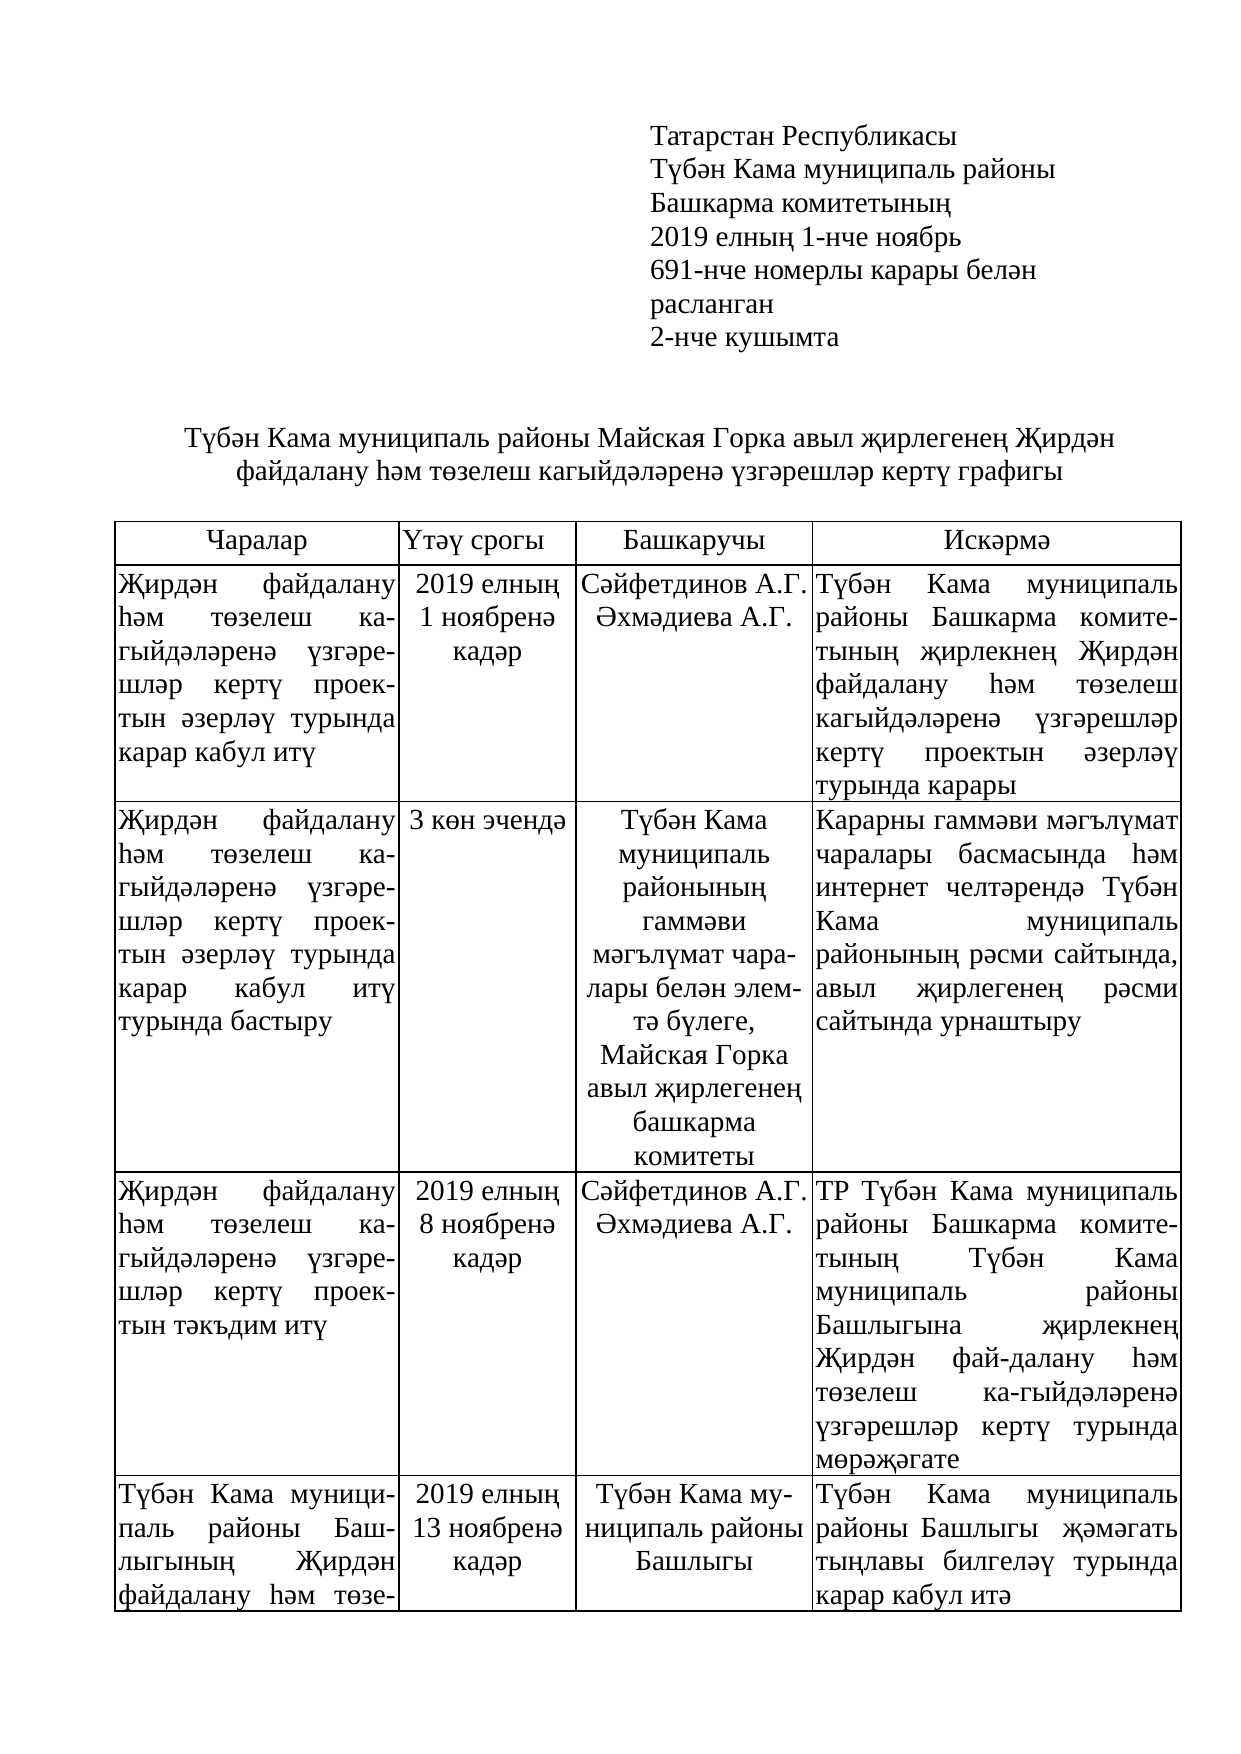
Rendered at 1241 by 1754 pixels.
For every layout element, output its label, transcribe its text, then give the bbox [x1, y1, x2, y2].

table_header Искәрмә [813, 522, 1180, 564]
table_cell Җирдән файдалану һәм төзелеш ка-гыйдәләренә үзгәре-шләр кертү проек-тын тәкъдим итү [116, 1173, 398, 1475]
table_cell Сәйфетдинов А.Г. Әхмәдиева А.Г. [577, 566, 812, 801]
table_header Башкаручы [577, 522, 812, 564]
table_header Үтәү срогы [400, 522, 575, 564]
table_cell Җирдән файдалану һәм төзелеш ка-гыйдәләренә үзгәре-шләр кертү проек-тын әзерләү турында карар кабул итү [116, 566, 398, 801]
text Татарстан Республикасы [650, 118, 1181, 152]
text Башкарма комитетының [650, 185, 1181, 219]
text Түбән Кама муниципаль районы Майская Горка авыл җирлегенең Җирдән [118, 420, 1181, 453]
table_cell 2019 елның 8 ноябренә кадәр [400, 1173, 575, 1475]
text 691-нче номерлы карары белән [650, 252, 1181, 286]
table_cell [577, 1476, 812, 1610]
table_cell 2019 елның 1 ноябренә кадәр [400, 566, 575, 801]
text файдалану һәм төзелеш кагыйдәләренә үзгәрешләр кертү графигы [118, 453, 1181, 487]
table_cell 3 көн эчендә [400, 802, 575, 1171]
table_cell Карарны гаммәви мәгълүмат чаралары басмасында һәм интернет челтәрендә Түбән Кама муниципаль районының рәсми сайтында, авыл җирлегенең рәсми сайтында урнаштыру [813, 802, 1180, 1171]
table_cell ТР Түбән Кама муниципаль районы Башкарма комите-тының Түбән Кама муниципаль районы Башлыгына җирлекнең Җирдән фай-далану һәм төзелеш ка-гыйдәләренә үзгәрешләр кертү турында мөрәҗәгате [813, 1173, 1180, 1475]
text расланган [650, 286, 1181, 319]
table_cell Җирдән файдалану һәм төзелеш ка-гыйдәләренә үзгәре-шләр кертү проек-тын әзерләү турында карар кабул итү турында бастыру [116, 802, 398, 1171]
table_cell Түбән Кама муниципаль районы Башкарма комите-тының җирлекнең Җирдән файдалану һәм төзелеш кагыйдәләренә үзгәрешләр кертү проектын әзерләү турында карары [813, 566, 1180, 801]
text Түбән Кама муниципаль районы [650, 152, 1181, 185]
text 2019 елның 1-нче ноябрь [650, 219, 1181, 252]
table_cell Сәйфетдинов А.Г. Әхмәдиева А.Г. [577, 1173, 812, 1475]
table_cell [400, 1476, 575, 1610]
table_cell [116, 1476, 398, 1610]
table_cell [813, 1476, 1180, 1610]
text 2-нче кушымта [650, 319, 1181, 353]
table_cell Түбән Кама муниципаль районының гаммәви мәгълүмат чара-лары белән элем-тә бүлеге, Майская Горка авыл җирлегенең башкарма комитеты [577, 802, 812, 1171]
table_header Чаралар [116, 522, 398, 564]
